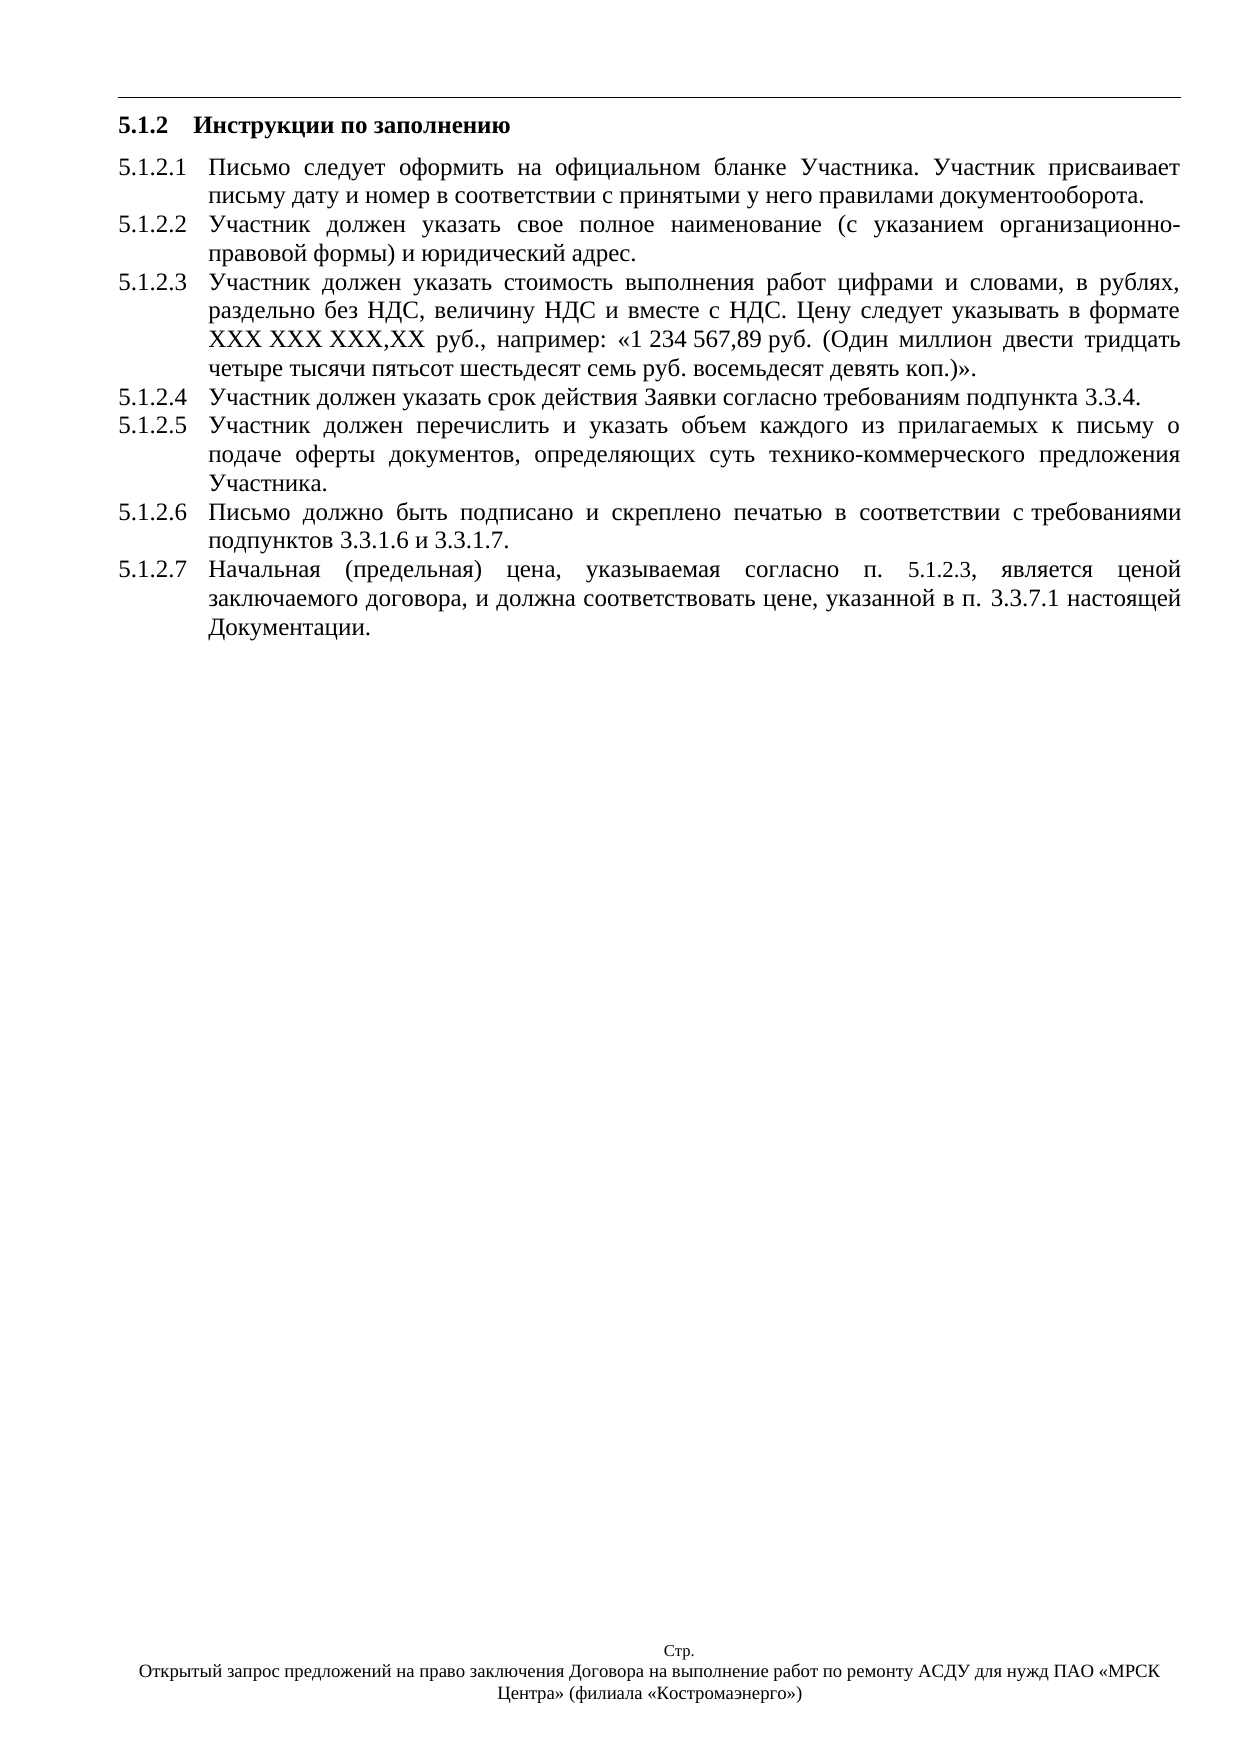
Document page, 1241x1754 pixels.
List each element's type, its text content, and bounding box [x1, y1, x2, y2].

list Участник должен указать стоимость выполнения работ цифрами и словами, в рублях, раздельно без НДС, величину НДС и вместе с НДС. Цену следует указывать в формате ХХХ ХХХ ХХХ,ХХ руб., например: «1 234 567,89 руб. (Один миллион двести тридцать четыре тысячи пятьсот шестьдесят семь руб. восемьдесят девять коп.)». [118, 267, 1181, 382]
list Участник должен указать срок действия Заявки согласно требованиям подпункта 3.3.4. [118, 382, 1181, 411]
list Участник должен перечислить и указать объем каждого из прилагаемых к письму о подаче оферты документов, определяющих суть технико-коммерческого предложения Участника. [118, 411, 1181, 497]
subtitle Инструкции по заполнению [118, 111, 1181, 139]
list Участник должен указать свое полное наименование (с указанием организационно-правовой формы) и юридический адрес. [118, 209, 1181, 267]
list Письмо должно быть подписано и скреплено печатью в соответствии с требованиями подпунктов 3.3.1.6 и 3.3.1.7. [118, 497, 1181, 554]
list Письмо следует оформить на официальном бланке Участника. Участник присваивает письму дату и номер в соответствии с принятыми у него правилами документооборота. [118, 152, 1181, 209]
list Начальная (предельная) цена, указываемая согласно п. 5.1.2.3, является ценой заключаемого договора, и должна соответствовать цене, указанной в п. 3.3.7.1 настоящей Документации. [118, 554, 1181, 641]
